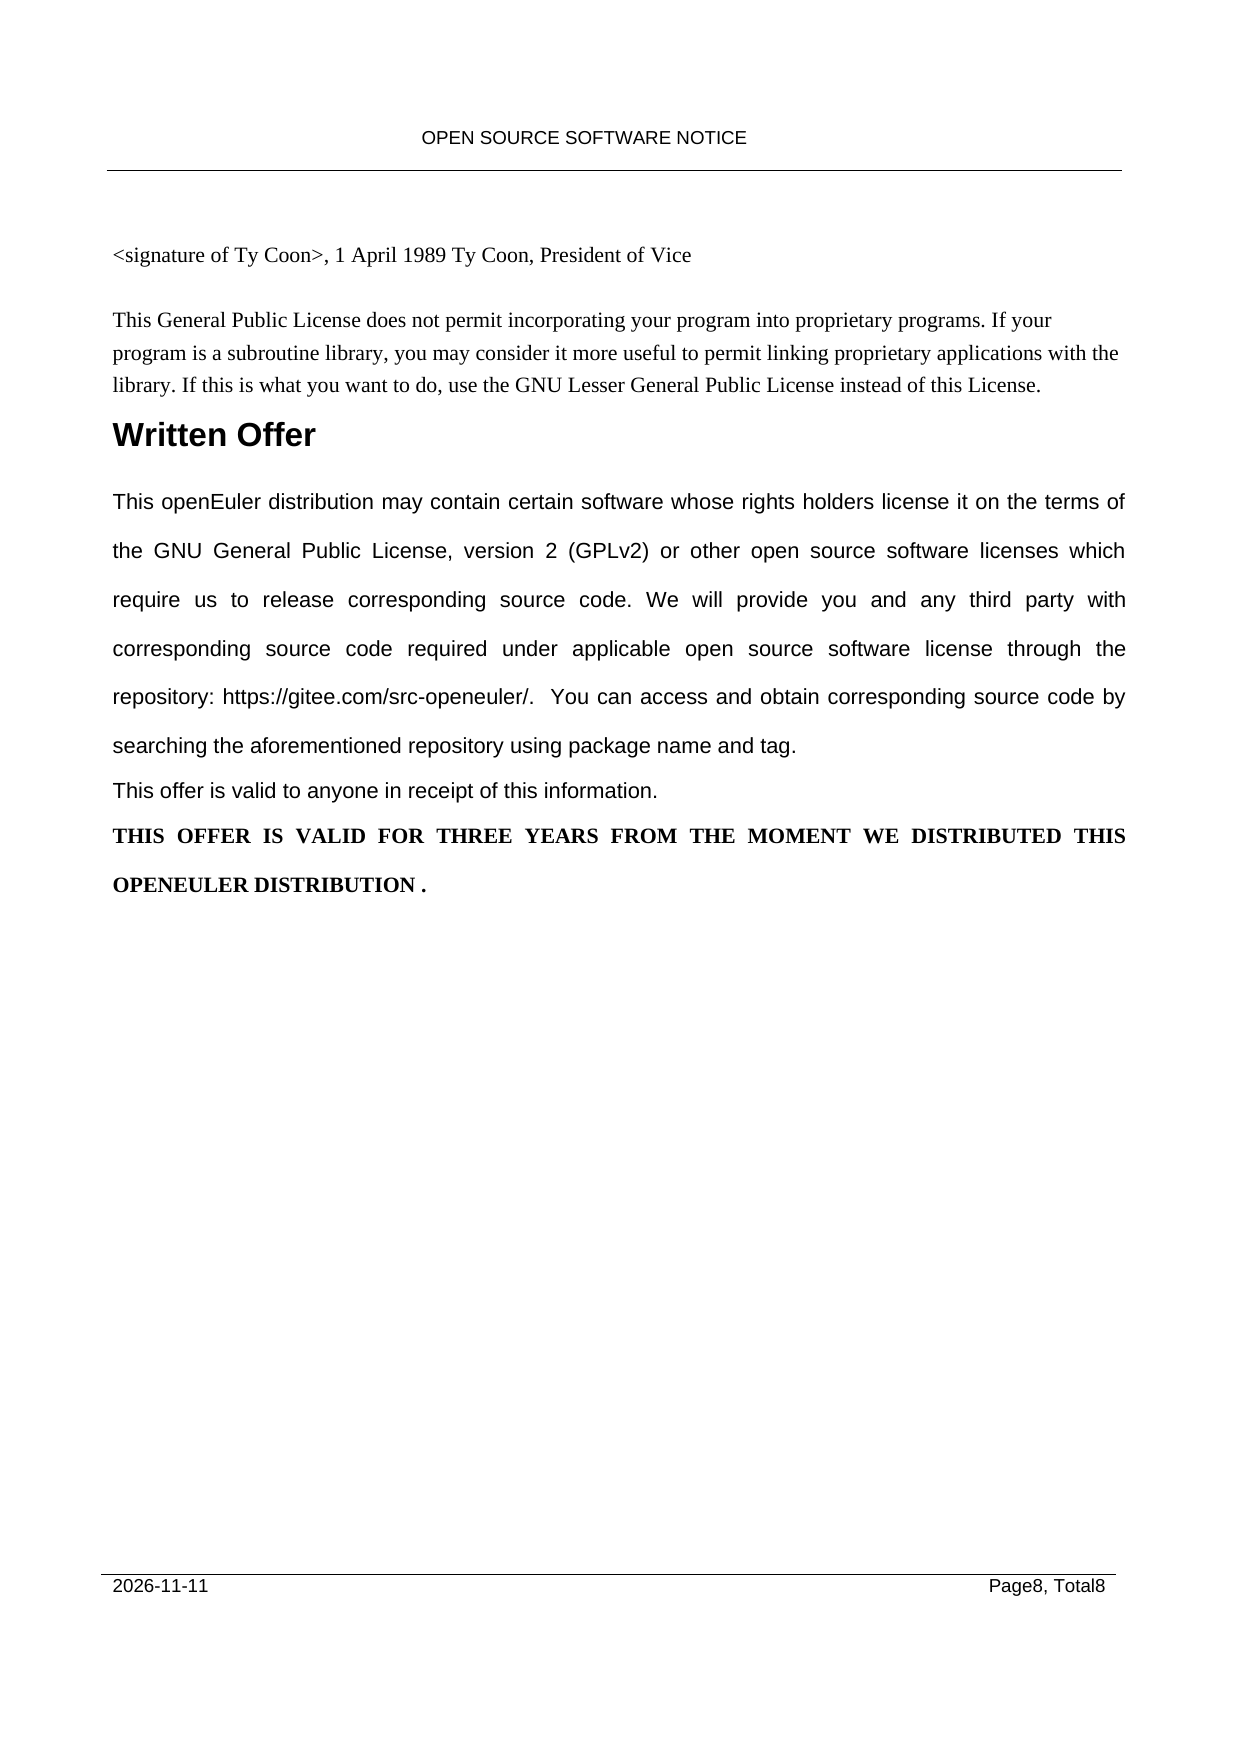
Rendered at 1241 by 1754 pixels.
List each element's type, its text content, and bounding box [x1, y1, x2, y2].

text Written Offer [112, 401, 1128, 466]
text This openEuler distribution may contain certain software whose rights holders license it on the terms of the GNU General Public License, version 2 (GPLv2) or other open source software licenses which require us to release corresponding source code. We will provide you and any third party with corresponding source code required under applicable open source software license through the repository: https://gitee.com/src-openeuler/. You can access and obtain corresponding source code by searching the aforementioned repository using package name and tag. [112, 486, 1128, 762]
text THIS OFFER IS VALID FOR THREE YEARS FROM THE MOMENT WE DISTRIBUTED THIS OPENEULER DISTRIBUTION . [112, 819, 1128, 901]
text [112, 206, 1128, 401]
text This offer is valid to anyone in receipt of this information. [112, 774, 1128, 807]
